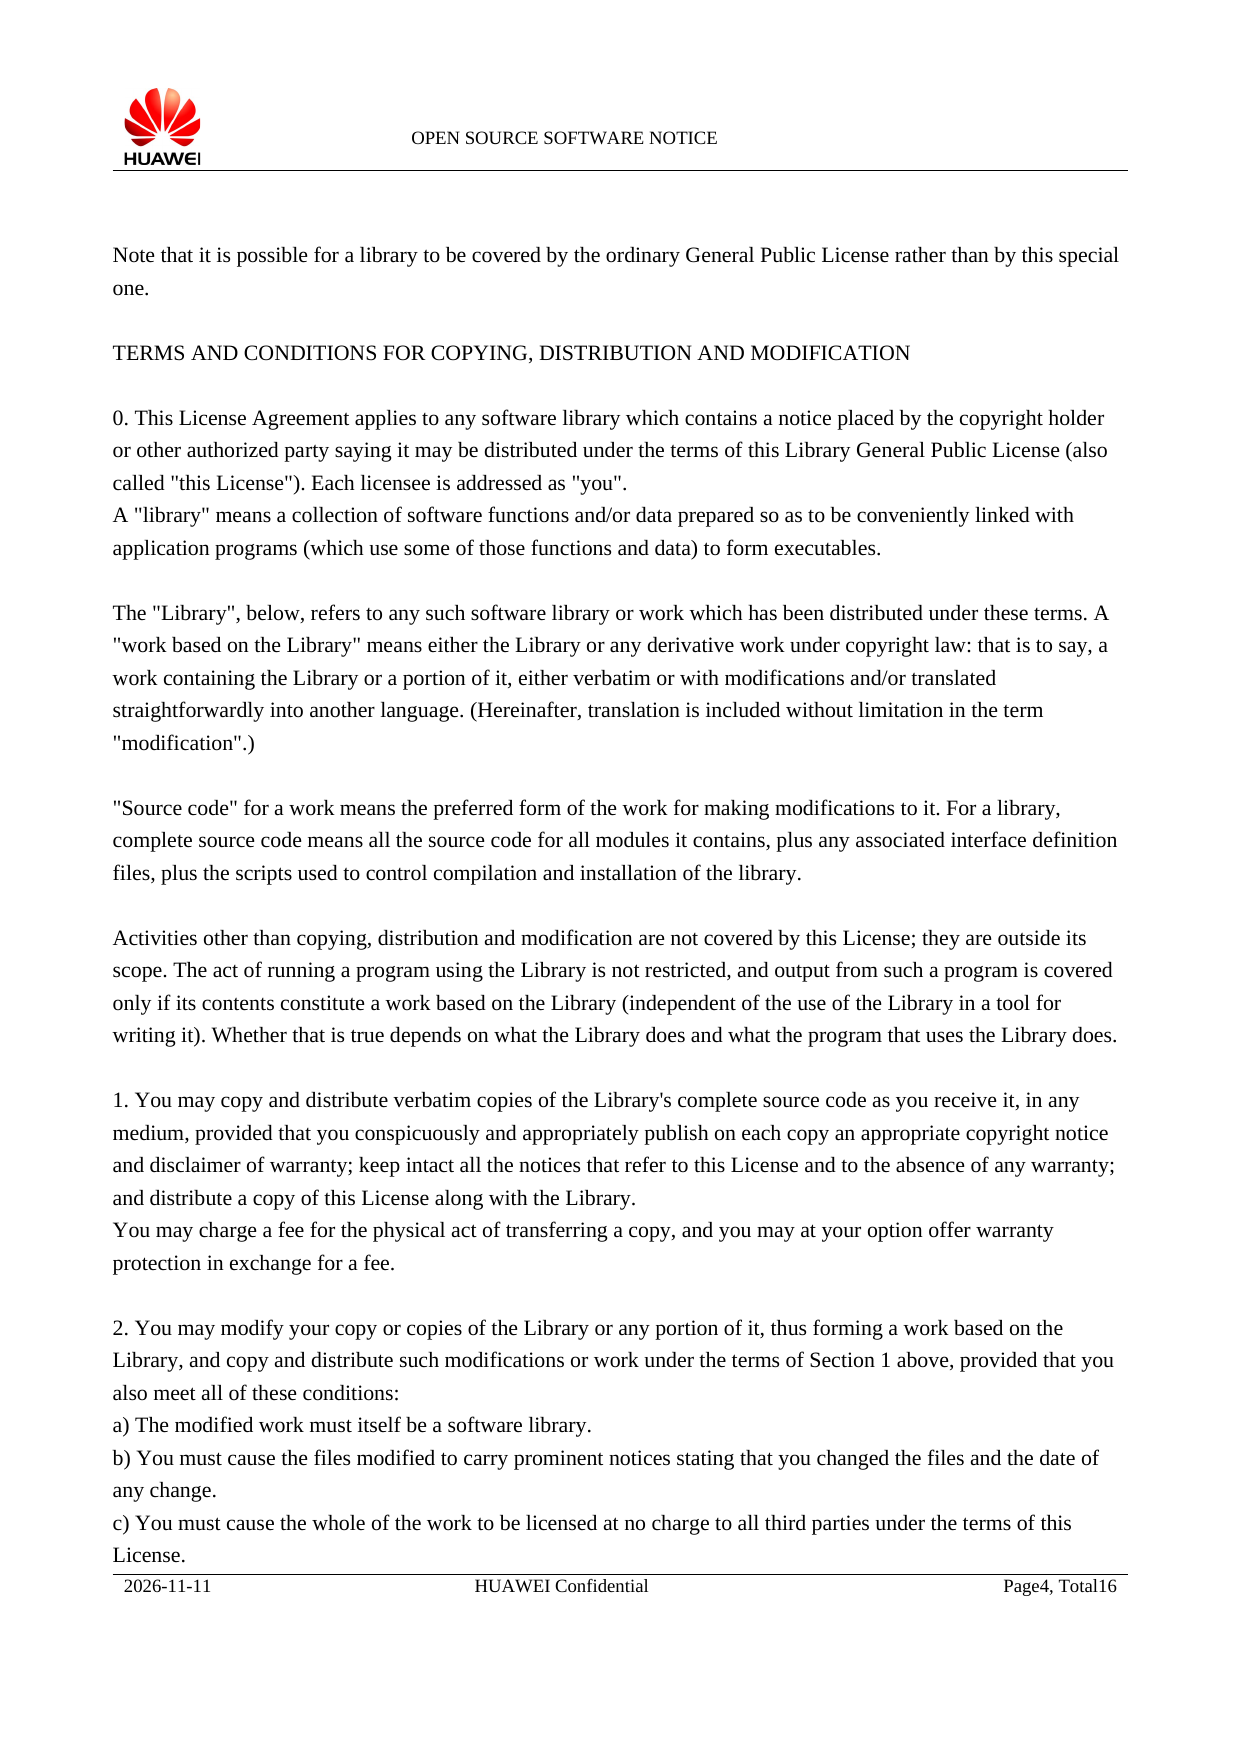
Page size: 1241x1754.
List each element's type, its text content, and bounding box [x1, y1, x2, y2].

picture [124, 88, 201, 165]
